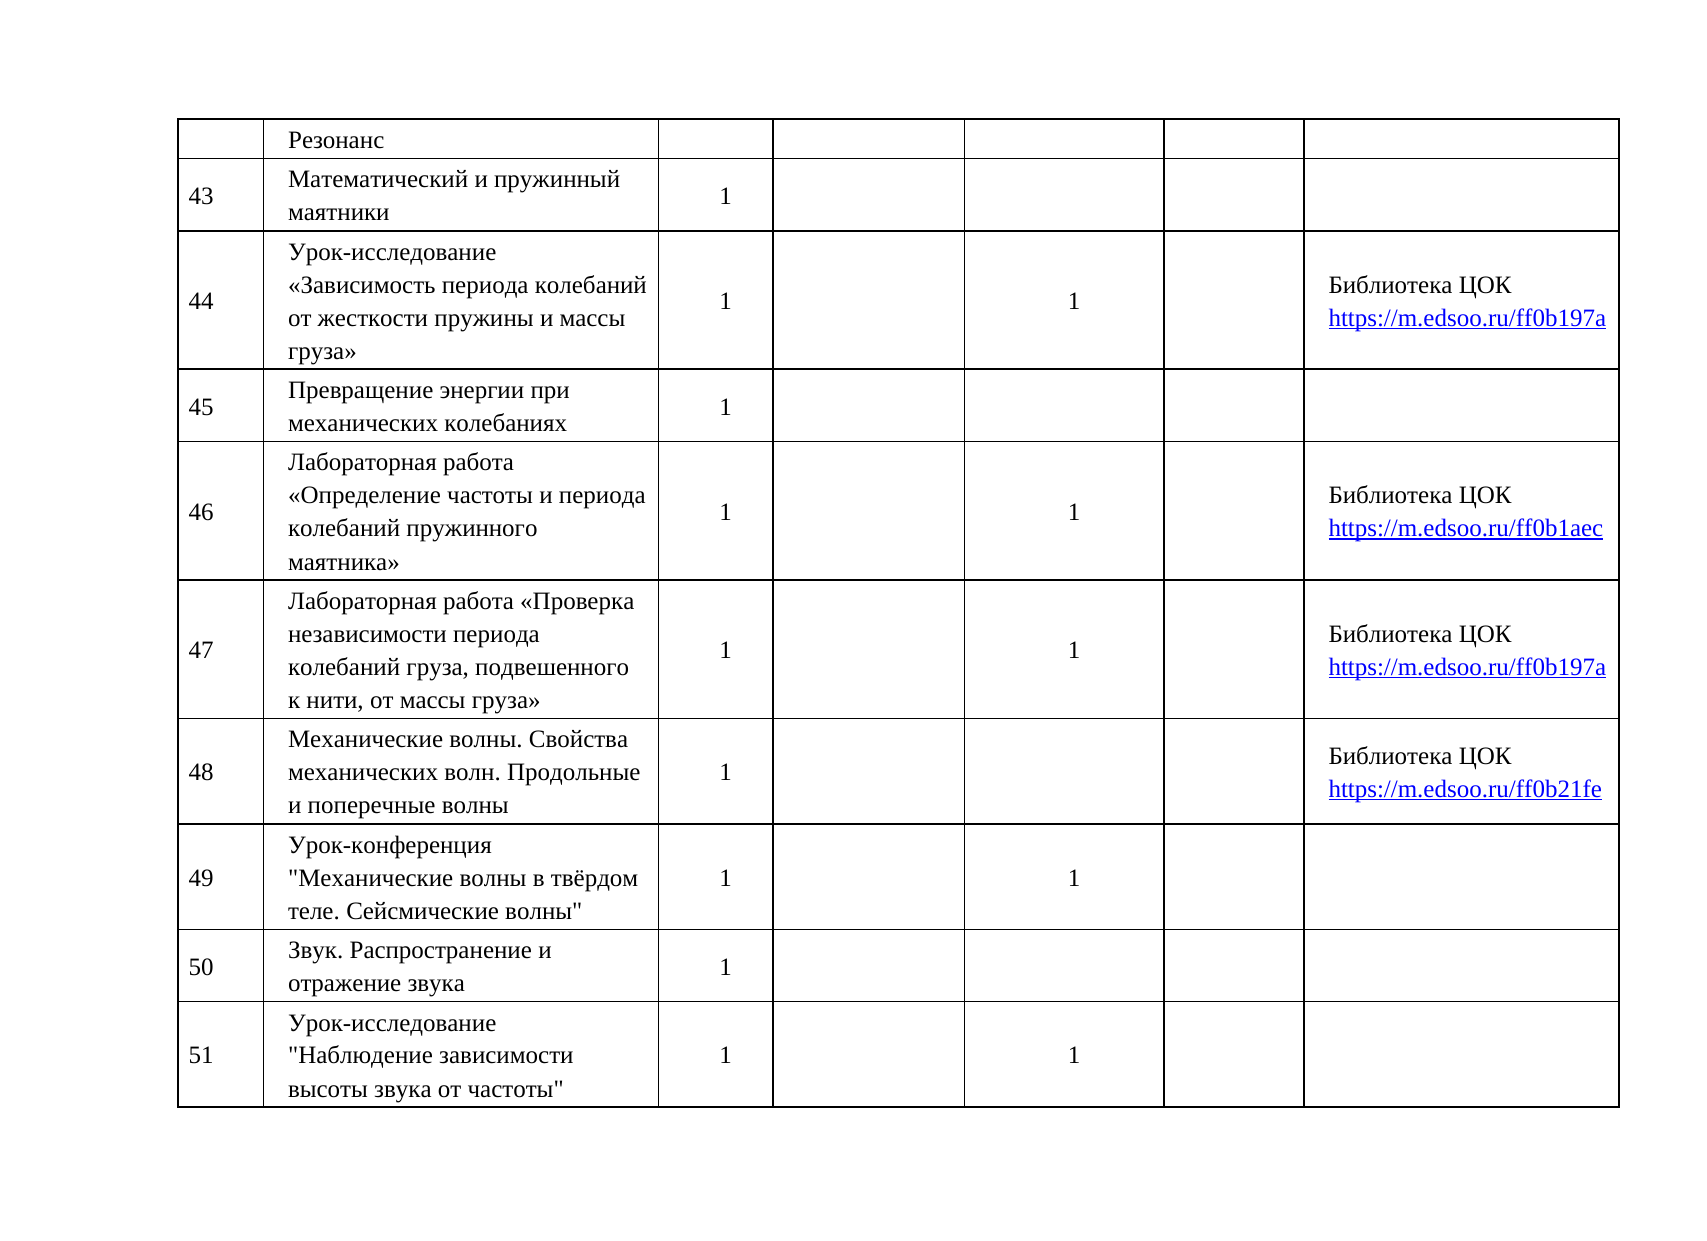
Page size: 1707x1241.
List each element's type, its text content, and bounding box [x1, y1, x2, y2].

table_cell Урок-конференция "Механические волны в твёрдом теле. Сейсмические волны" [264, 825, 658, 928]
table_cell [774, 370, 964, 441]
table_cell [1305, 159, 1618, 230]
table_cell [1165, 825, 1303, 928]
table_cell 1 [659, 370, 772, 441]
table_cell Лабораторная работа «Проверка независимости периода колебаний груза, подвешенного к нити, от массы груза» [264, 581, 658, 718]
table_cell 1 [659, 930, 772, 1001]
table_cell 1 [659, 232, 772, 368]
table_cell [1165, 930, 1303, 1001]
table_cell [774, 930, 964, 1001]
table_cell [774, 442, 964, 579]
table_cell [1305, 120, 1618, 157]
table_cell Превращение энергии при механических колебаниях [264, 370, 658, 441]
table_cell 51 [179, 1002, 263, 1106]
table_cell [1165, 232, 1303, 368]
table_cell 1 [965, 442, 1163, 579]
table_cell [1165, 120, 1303, 157]
table_cell [1165, 1002, 1303, 1106]
table_cell [965, 120, 1163, 157]
table_cell [774, 825, 964, 928]
table_cell Библиотека ЦОК https://m.edsoo.ru/ff0b197a [1305, 581, 1618, 718]
table_cell 1 [659, 825, 772, 928]
table_cell [1165, 581, 1303, 718]
table_cell 46 [179, 442, 263, 579]
table_cell Библиотека ЦОК https://m.edsoo.ru/ff0b197a [1305, 232, 1618, 368]
table_cell 50 [179, 930, 263, 1001]
table_cell 45 [179, 370, 263, 441]
table_cell Библиотека ЦОК https://m.edsoo.ru/ff0b21fe [1305, 719, 1618, 823]
table_cell [965, 930, 1163, 1001]
table_cell [1165, 370, 1303, 441]
table_cell [1305, 825, 1618, 928]
table_cell 1 [659, 159, 772, 230]
table_cell [774, 1002, 964, 1106]
table_cell [774, 581, 964, 718]
table_cell 48 [179, 719, 263, 823]
table_cell [1165, 442, 1303, 579]
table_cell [264, 120, 658, 157]
table_cell 1 [659, 581, 772, 718]
table_cell 1 [659, 120, 772, 157]
table_cell [1305, 370, 1618, 441]
table_cell 49 [179, 825, 263, 928]
table_cell [965, 159, 1163, 230]
table_cell Механические волны. Свойства механических волн. Продольные и поперечные волны [264, 719, 658, 823]
table_cell Математический и пружинный маятники [264, 159, 658, 230]
table_cell [965, 719, 1163, 823]
table_cell 1 [659, 1002, 772, 1106]
table_cell 47 [179, 581, 263, 718]
table_cell Урок-исследование «Зависимость периода колебаний от жесткости пружины и массы груза» [264, 232, 658, 368]
table_cell Библиотека ЦОК https://m.edsoo.ru/ff0b1aec [1305, 442, 1618, 579]
table_cell [774, 120, 964, 157]
table_cell 44 [179, 232, 263, 368]
table_cell Звук. Распространение и отражение звука [264, 930, 658, 1001]
table_cell 43 [179, 159, 263, 230]
table_cell 1 [965, 232, 1163, 368]
table_cell 1 [965, 825, 1163, 928]
table_cell 1 [965, 581, 1163, 718]
table_cell [1305, 930, 1618, 1001]
table_cell [965, 370, 1163, 441]
table_cell 42 [179, 120, 263, 157]
table_cell [1165, 159, 1303, 230]
table_cell 1 [659, 719, 772, 823]
table_cell [774, 159, 964, 230]
table_cell Лабораторная работа «Определение частоты и периода колебаний пружинного маятника» [264, 442, 658, 579]
table_cell [1165, 719, 1303, 823]
table_cell [774, 719, 964, 823]
table_cell [774, 232, 964, 368]
table_cell 1 [965, 1002, 1163, 1106]
table_cell Урок-исследование "Наблюдение зависимости высоты звука от частоты" [264, 1002, 658, 1106]
table_cell [1305, 1002, 1618, 1106]
table_cell 1 [659, 442, 772, 579]
